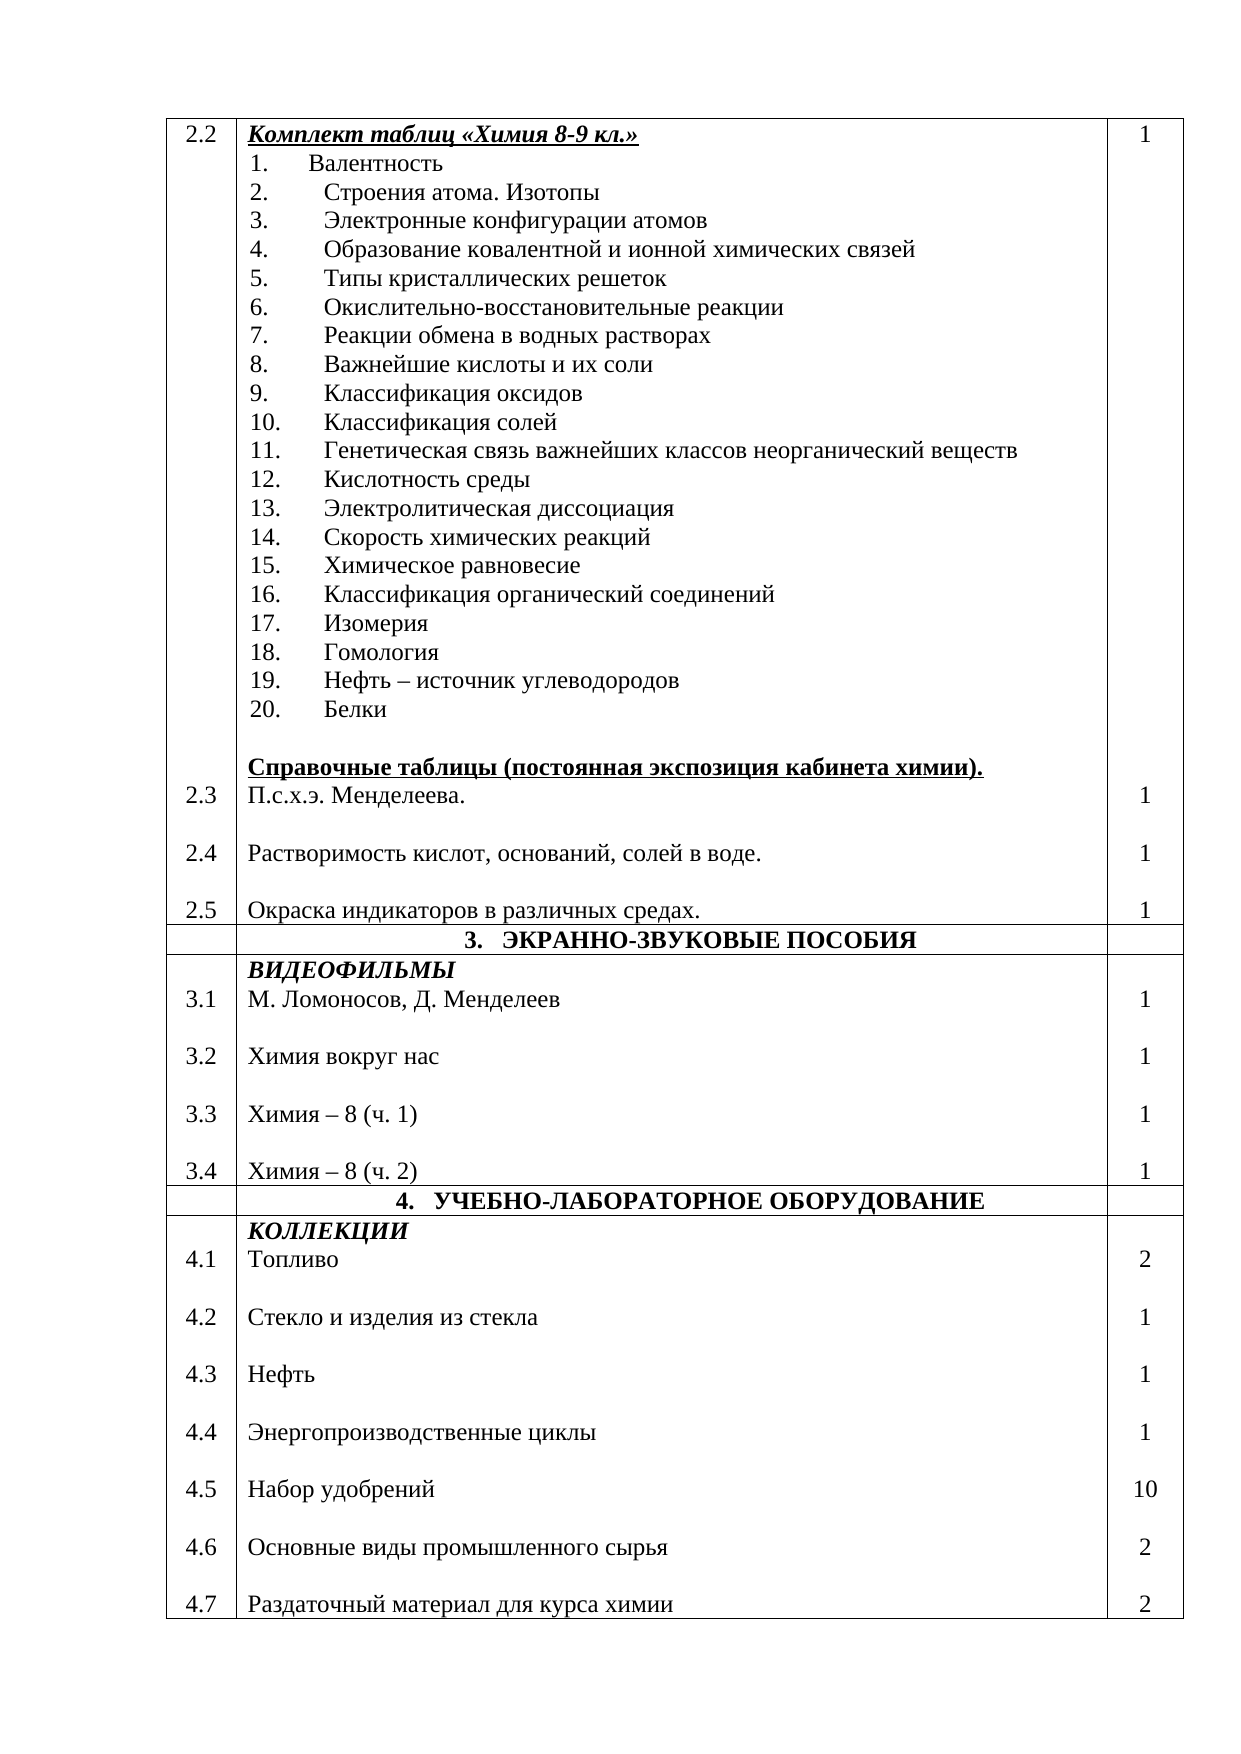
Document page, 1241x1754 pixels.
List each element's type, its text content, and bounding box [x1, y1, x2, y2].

table_cell 3.1 3.2 3.3 3.4 [167, 955, 236, 1185]
table_cell ВИДЕОФИЛЬМЫ М. Ломоносов, Д. Менделеев Химия вокруг нас Химия – 8 (ч. 1) Химия – 8 (ч. 2) [237, 955, 1107, 1185]
table_cell [1108, 925, 1183, 954]
table_cell [167, 1186, 236, 1215]
table_cell Экранно-звуковые пособия [237, 925, 1107, 954]
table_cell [237, 119, 1107, 924]
table_cell [167, 925, 236, 954]
table_cell Учебно-ЛАБОРАТОРНОЕ оборудование [237, 1186, 1107, 1215]
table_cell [1108, 1216, 1183, 1618]
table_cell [167, 1216, 236, 1618]
table_cell [1108, 1186, 1183, 1215]
table_cell 2.1 2.2 2.3 2.4 2.5 [167, 119, 236, 924]
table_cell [237, 1216, 1107, 1618]
table_cell 1 1 1 1 1 [1108, 119, 1183, 924]
table_cell 1 1 1 1 [1108, 955, 1183, 1185]
